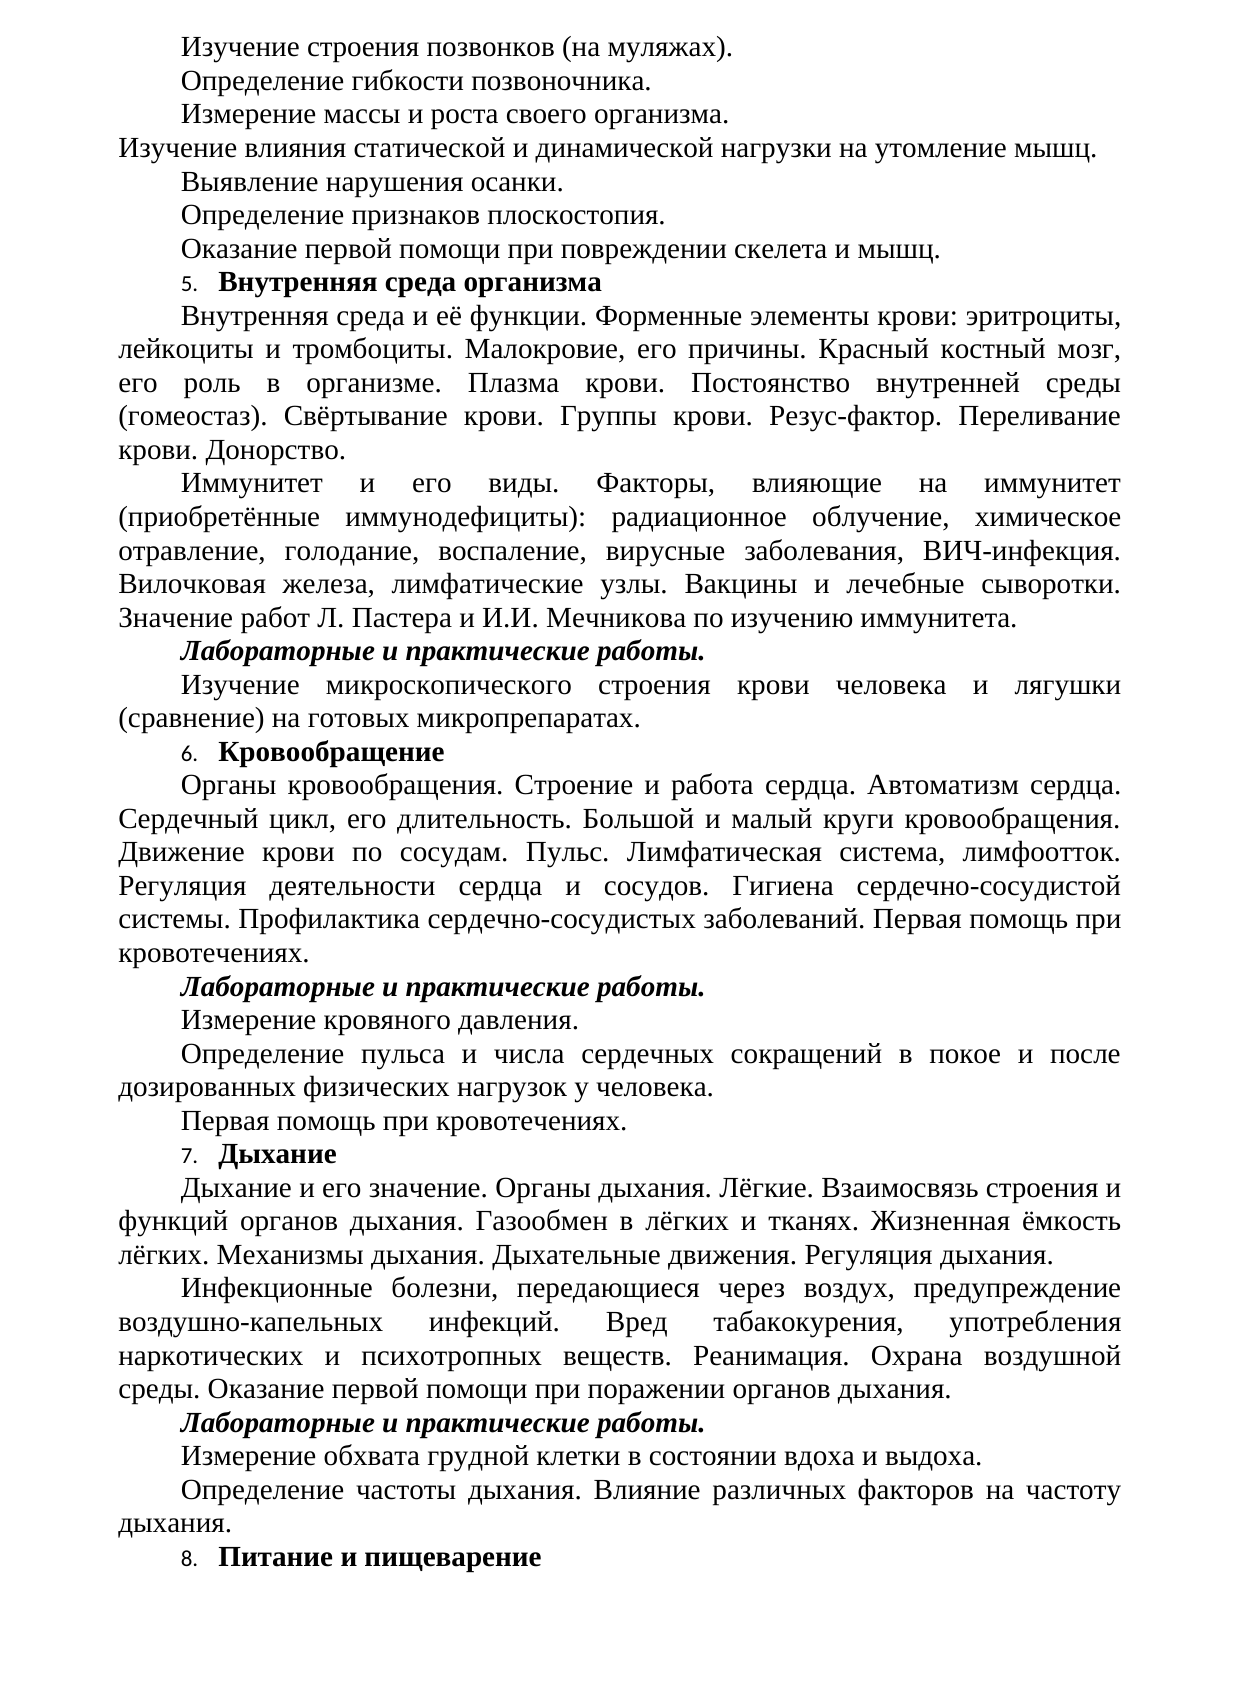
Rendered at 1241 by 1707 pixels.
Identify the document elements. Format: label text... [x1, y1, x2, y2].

text Изучение микроскопического строения крови человека и лягушки (сравнение) на готовых микропрепаратах. [118, 667, 1122, 734]
text Измерение массы и роста своего организма. [118, 97, 1122, 130]
text Оказание первой помощи при повреждении скелета и мышц. [118, 231, 1122, 264]
text Лабораторные и практические работы. [118, 1405, 1122, 1438]
text Органы кровообращения. Строение и работа сердца. Автоматизм сердца. Сердечный цикл, его длительность. Большой и малый круги кровообращения. Движение крови по сосудам. Пульс. Лимфатическая система, лимфоотток. Регуляция деятельности сердца и сосудов. Гигиена сердечно-сосудистой системы. Профилактика сердечно-сосудистых заболеваний. Первая помощь при кровотечениях. [118, 767, 1122, 969]
text Определение гибкости позвоночника. [118, 63, 1122, 97]
text Изучение строения позвонков (на муляжах). [118, 29, 1122, 63]
text Внутренняя среда и её функции. Форменные элементы крови: эритроциты, лейкоциты и тромбоциты. Малокровие, его причины. Красный костный мозг, его роль в организме. Плазма крови. Постоянство внутренней среды (гомеостаз). Свёртывание крови. Группы крови. Резус-фактор. Переливание крови. Донорство. [118, 298, 1122, 466]
list Внутренняя среда организма [181, 264, 1122, 298]
list Питание и пищеварение [181, 1539, 1122, 1572]
text Выявление нарушения осанки. [118, 164, 1122, 197]
text Определение пульса и числа сердечных сокращений в покое и после дозированных физических нагрузок у человека. [118, 1036, 1122, 1103]
text Иммунитет и его виды. Факторы, влияющие на иммунитет (приобретённые иммунодефициты): радиационное облучение, химическое отравление, голодание, воспаление, вирусные заболевания, ВИЧ-инфекция. Вилочковая железа, лимфатические узлы. Вакцины и лечебные сыворотки. Значение работ Л. Пастера и И.И. Мечникова по изучению иммунитета. [118, 466, 1122, 633]
text Инфекционные болезни, передающиеся через воздух, предупреждение воздушно-капельных инфекций. Вред табакокурения, употребления наркотических и психотропных веществ. Реанимация. Охрана воздушной среды. Оказание первой помощи при поражении органов дыхания. [118, 1271, 1122, 1405]
list Кровообращение [181, 734, 1122, 767]
list Дыхание [181, 1136, 1122, 1170]
text Дыхание и его значение. Органы дыхания. Лёгкие. Взаимосвязь строения и функций органов дыхания. Газообмен в лёгких и тканях. Жизненная ёмкость лёгких. Механизмы дыхания. Дыхательные движения. Регуляция дыхания. [118, 1170, 1122, 1271]
text Изучение влияния статической и динамической нагрузки на утомление мышц. [118, 130, 1122, 164]
text Определение частоты дыхания. Влияние различных факторов на частоту дыхания. [118, 1472, 1122, 1539]
text Определение признаков плоскостопия. [118, 197, 1122, 231]
text Лабораторные и практические работы. [118, 633, 1122, 667]
text Измерение обхвата грудной клетки в состоянии вдоха и выдоха. [118, 1438, 1122, 1472]
text Первая помощь при кровотечениях. [118, 1103, 1122, 1136]
text Измерение кровяного давления. [118, 1002, 1122, 1036]
text Лабораторные и практические работы. [118, 969, 1122, 1002]
